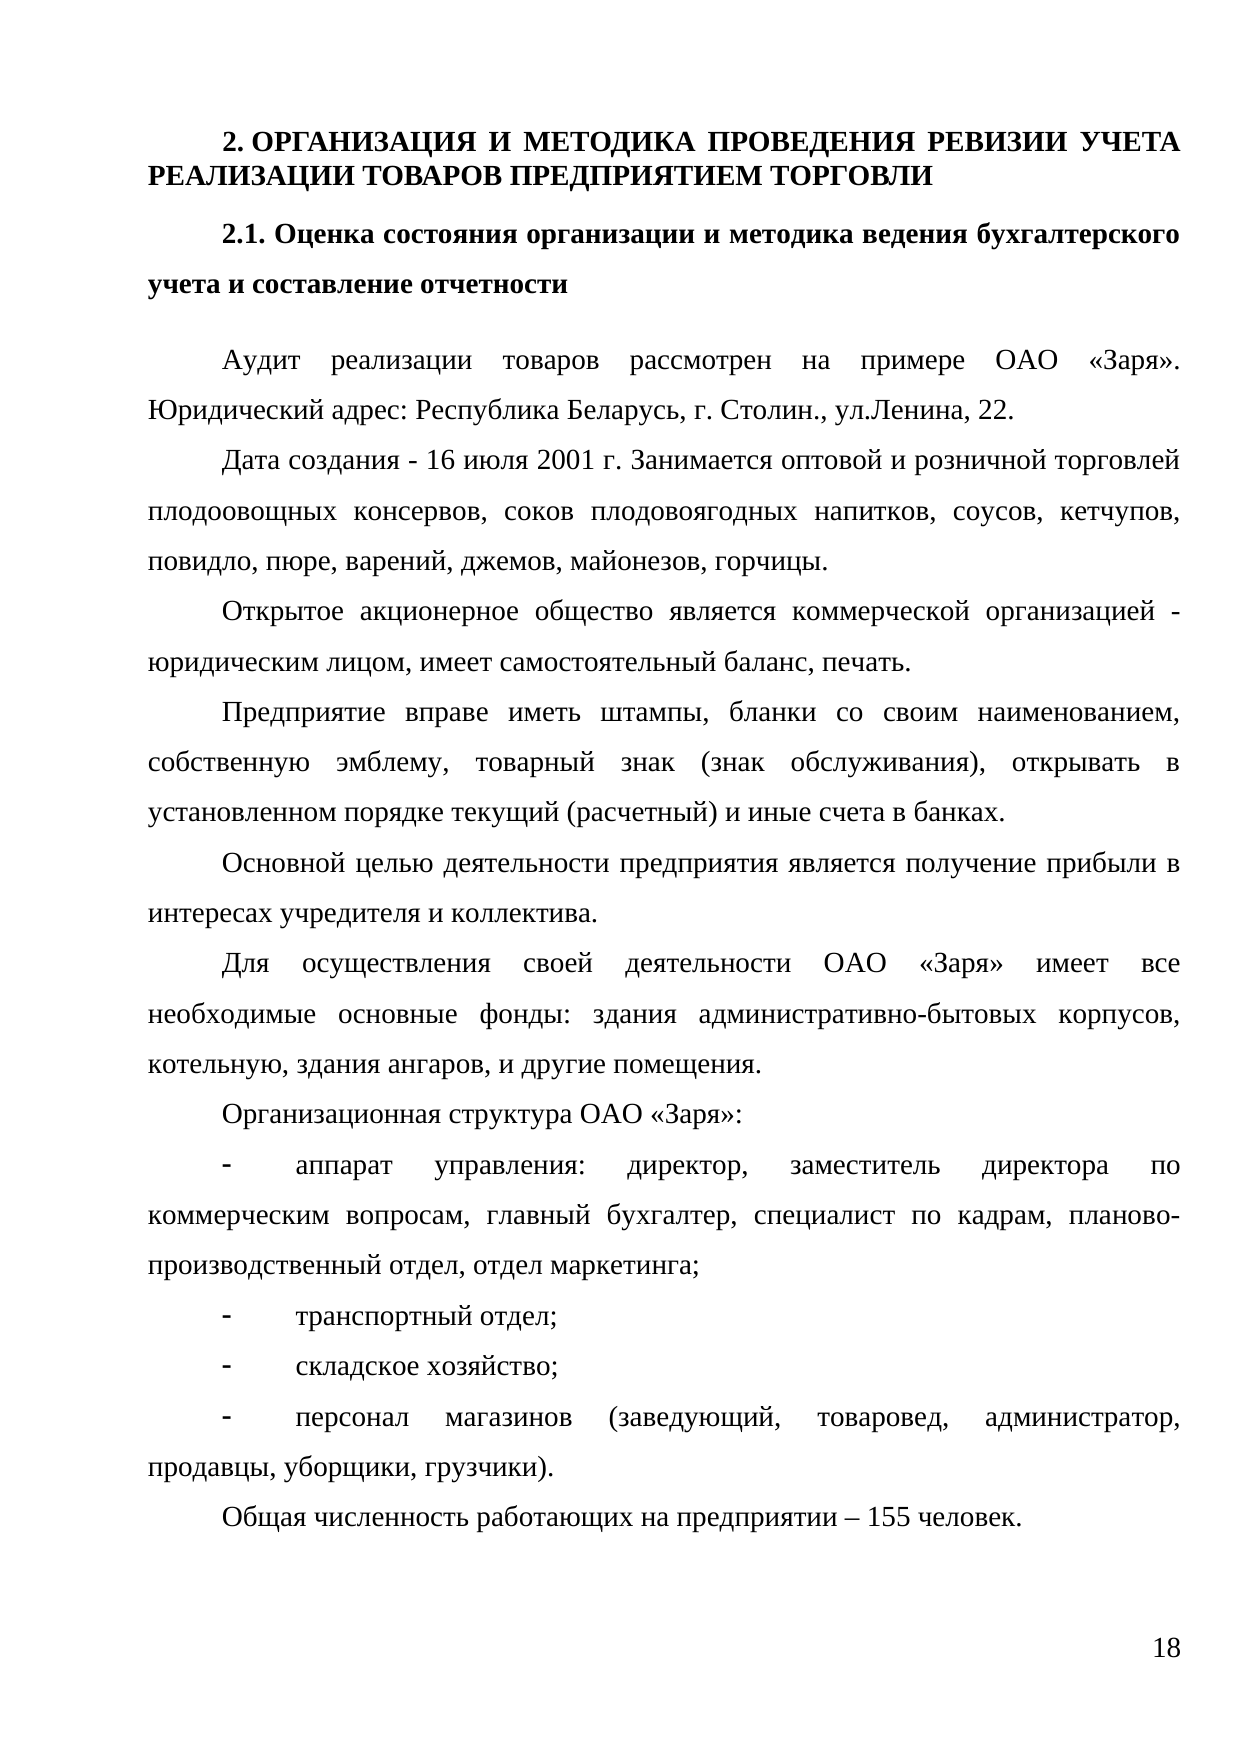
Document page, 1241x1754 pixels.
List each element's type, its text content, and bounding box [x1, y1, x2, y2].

subtitle 2.1. Оценка состояния организации и методика ведения бухгалтерского учета и составление отчетности [148, 216, 1181, 300]
text Аудит реализации товаров рассмотрен на примере ОАО «Заря». Юридический адрес: Республика Беларусь, г. Столин., ул.Ленина, 22. [148, 342, 1181, 426]
text Для осуществления своей деятельности ОАО «Заря» имеет все необходимые основные фонды: здания административно-бытовых корпусов, котельную, здания ангаров, и другие помещения. [148, 946, 1181, 1080]
text Основной целью деятельности предприятия является получение прибыли в интересах учредителя и коллектива. [148, 845, 1181, 929]
list аппарат управления: директор, заместитель директора по коммерческим вопросам, главный бухгалтер, специалист по кадрам, планово-производственный отдел, отдел маркетинга; [148, 1147, 1181, 1281]
list складское хозяйство; [148, 1348, 1181, 1382]
text Организационная структура ОАО «Заря»: [148, 1096, 1181, 1130]
list транспортный отдел; [148, 1298, 1181, 1331]
text Общая численность работающих на предприятии – 155 человек. [148, 1499, 1181, 1533]
text Предприятие вправе иметь штампы, бланки со своим наименованием, собственную эмблему, товарный знак (знак обслуживания), открывать в установленном порядке текущий (расчетный) и иные счета в банках. [148, 694, 1181, 828]
subtitle Организация и методика проведения ревизии учета реализации товаров предприятием торговли [148, 124, 1181, 191]
text Дата создания - 16 июля . Занимается оптовой и розничной торговлей плодоовощных консервов, соков плодовоягодных напитков, соусов, кетчупов, повидло, пюре, варений, джемов, майонезов, горчицы. [148, 442, 1181, 577]
text Открытое акционерное общество является коммерческой организацией - юридическим лицом, имеет самостоятельный баланс, печать. [148, 593, 1181, 677]
list персонал магазинов (заведующий, товаровед, администратор, продавцы, уборщики, грузчики). [148, 1399, 1181, 1483]
